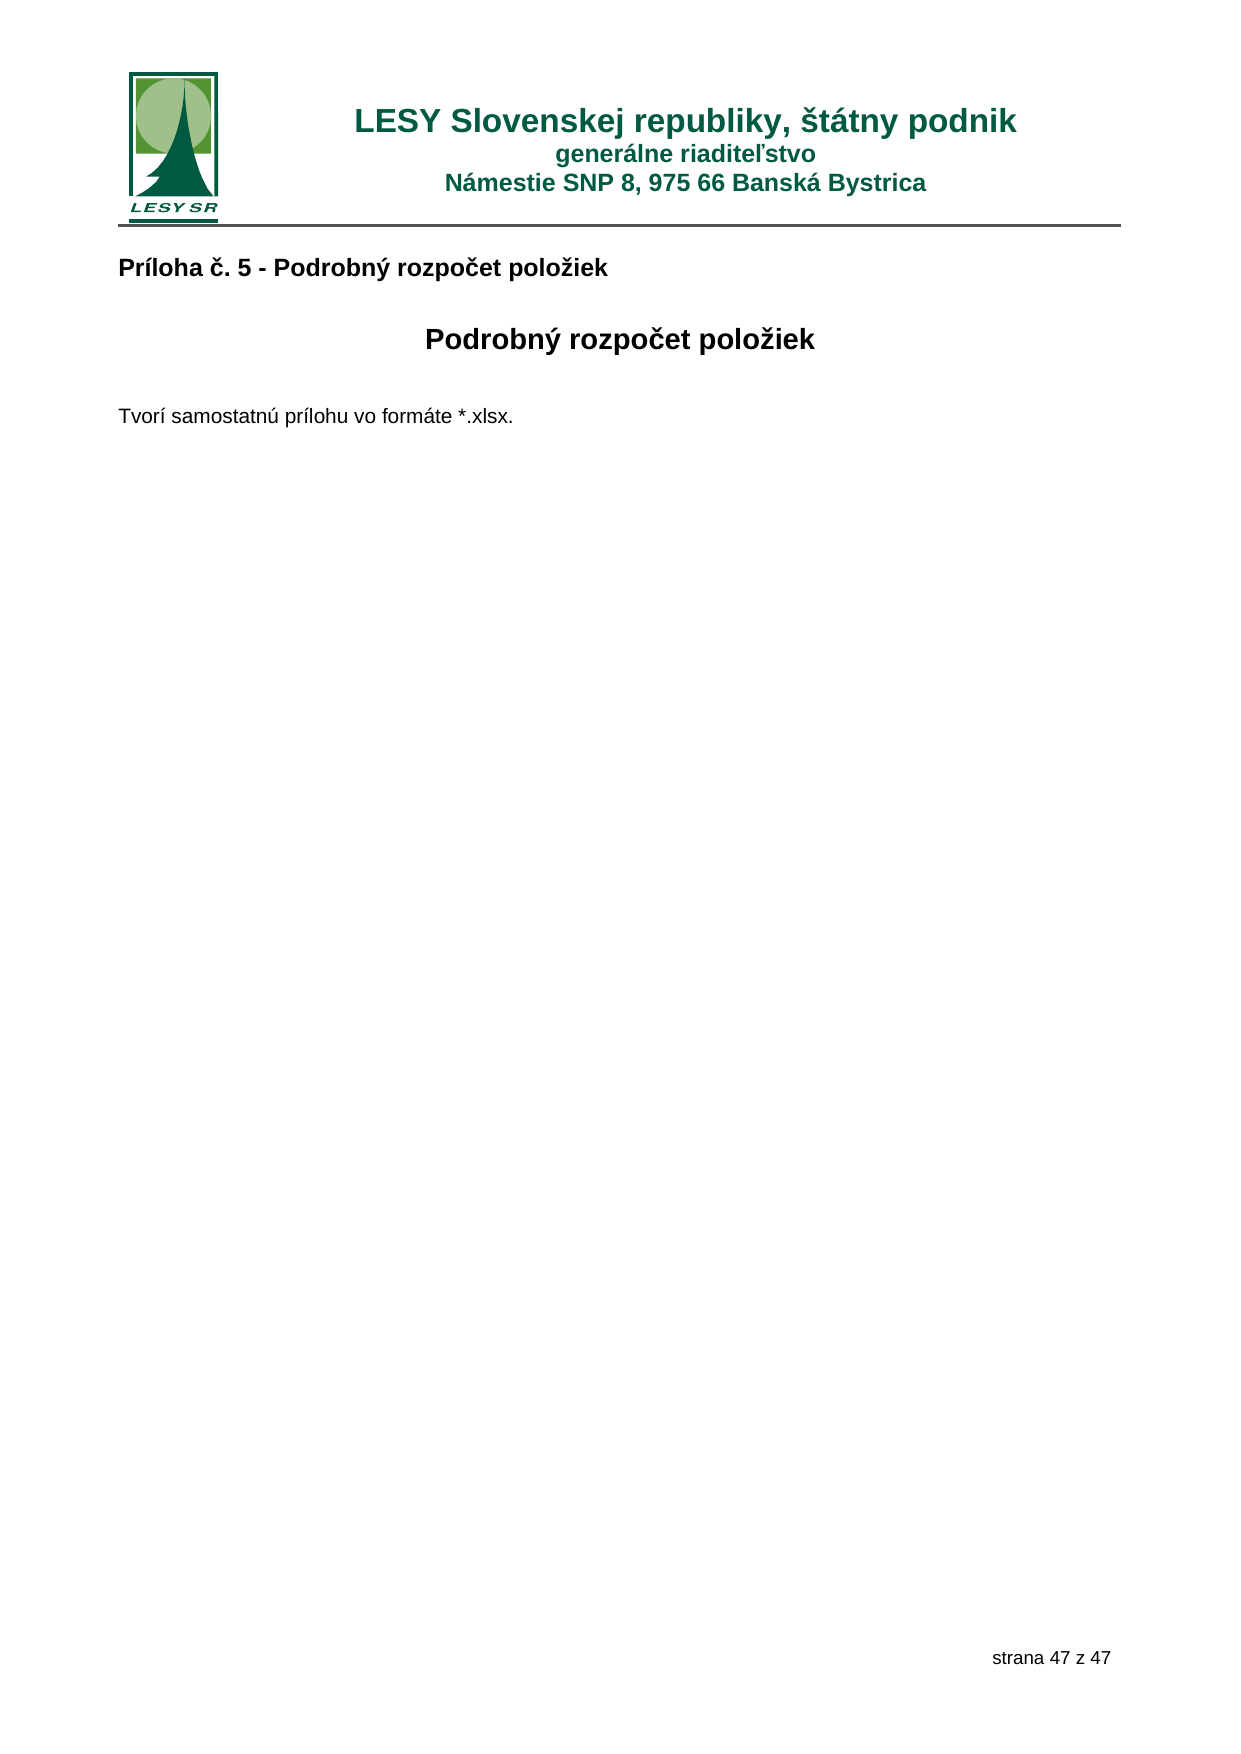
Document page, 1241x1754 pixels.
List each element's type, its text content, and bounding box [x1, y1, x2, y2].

subtitle Príloha č. 5 - Podrobný rozpočet položiek [118, 253, 1122, 282]
text Tvorí samostatnú prílohu vo formáte *.xlsx. [118, 404, 1122, 428]
text Podrobný rozpočet položiek [118, 322, 1122, 356]
